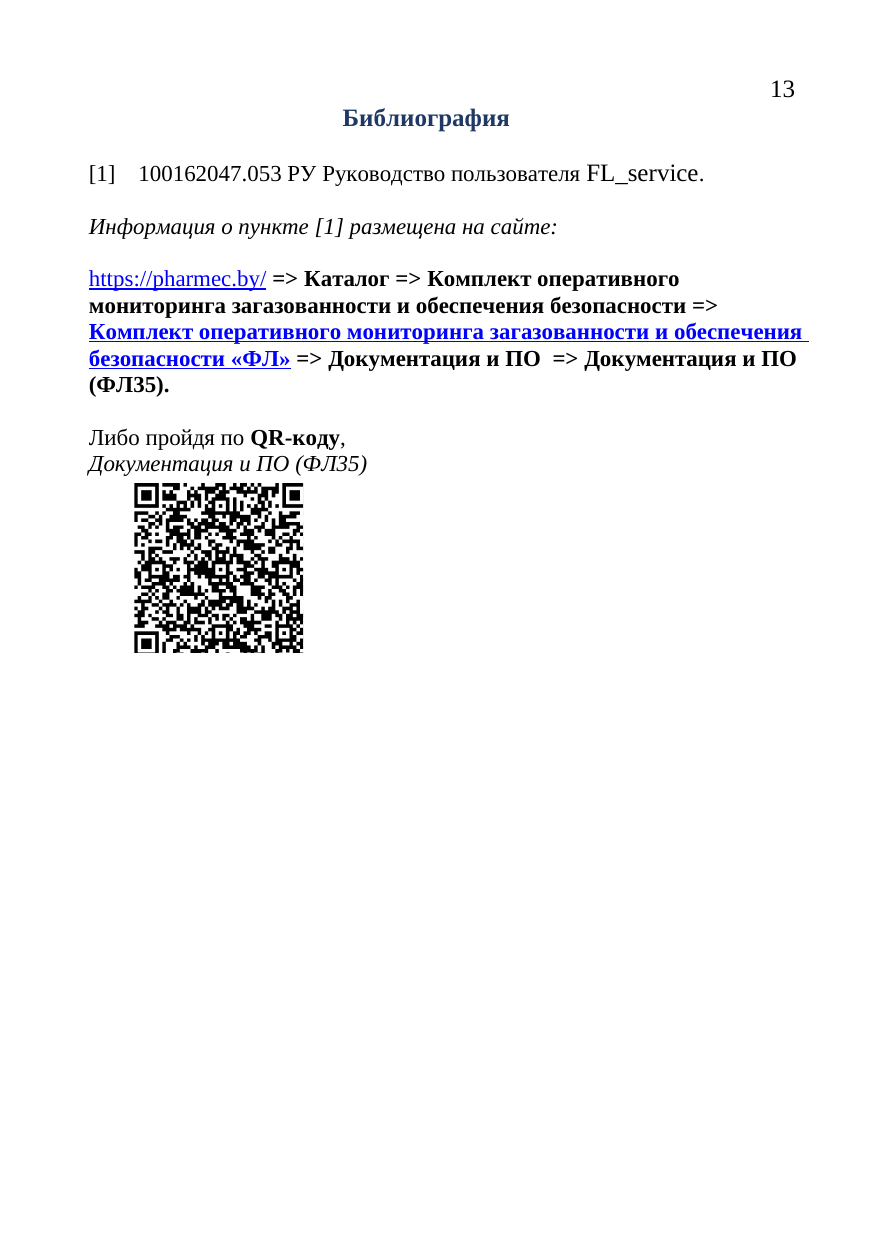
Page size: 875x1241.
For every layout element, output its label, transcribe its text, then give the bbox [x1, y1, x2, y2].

subtitle Библиография [89, 103, 812, 131]
picture [134, 483, 303, 653]
text Документация и ПО (ФЛ35) [89, 450, 812, 476]
text Информация о пункте [1] размещена на сайте: [89, 213, 812, 239]
text https://pharmec.by/ => Каталог => Комплект оперативного мониторинга загазованности и обеспечения безопасности => Комплект оперативного мониторинга загазованности и обеспечения безопасности «ФЛ» => Документация и ПО => Документация и ПО (ФЛ35). [89, 266, 812, 397]
text [1] 100162047.053 РУ Руководство пользователя FL_service. [89, 158, 812, 186]
text Либо пройдя по QR-коду, [89, 424, 812, 450]
